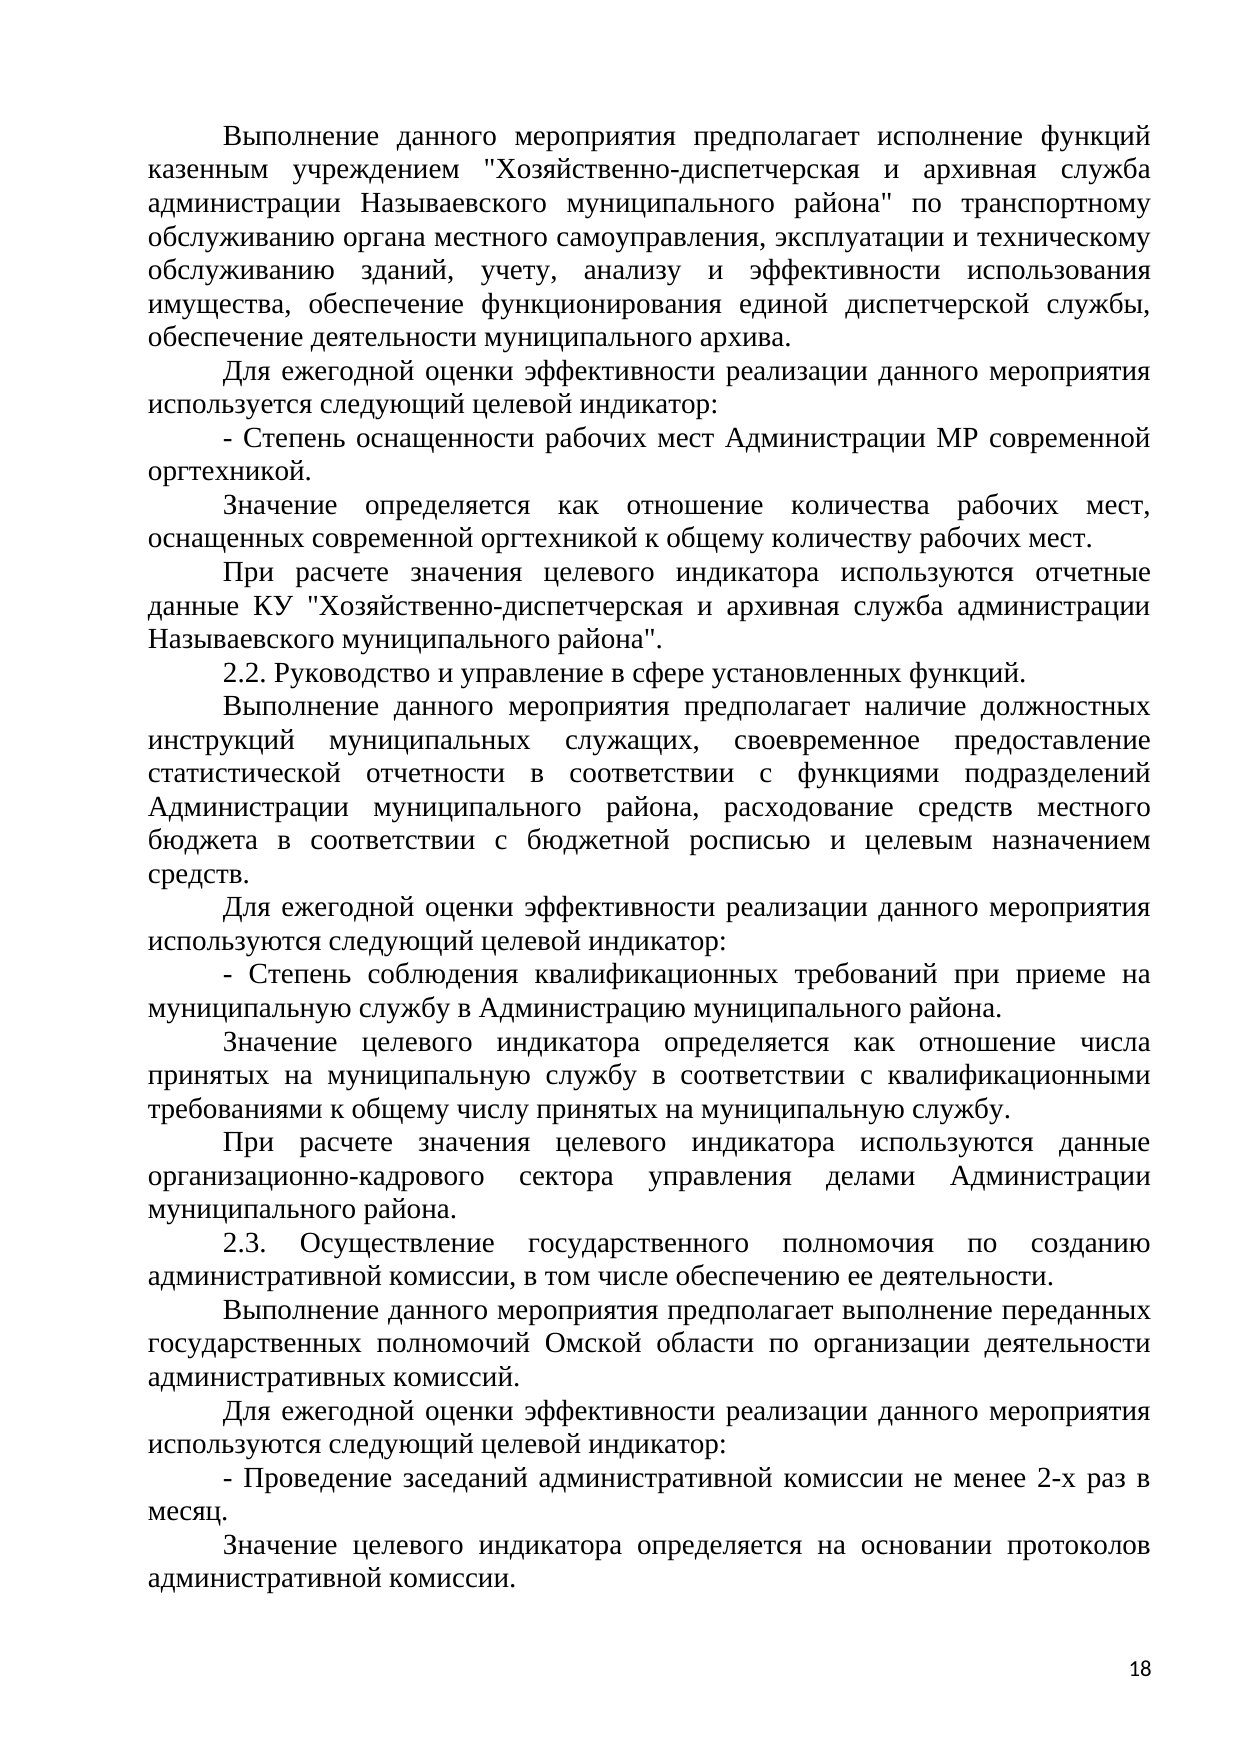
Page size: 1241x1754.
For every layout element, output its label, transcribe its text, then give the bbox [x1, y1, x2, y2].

text Выполнение данного мероприятия предполагает выполнение переданных государственных полномочий Омской области по организации деятельности административных комиссий. [148, 1292, 1152, 1393]
text Для ежегодной оценки эффективности реализации данного мероприятия используются следующий целевой индикатор: [148, 1393, 1152, 1460]
text При расчете значения целевого индикатора используются отчетные данные КУ "Хозяйственно-диспетчерская и архивная служба администрации Называевского муниципального района". [148, 554, 1152, 655]
text - Проведение заседаний административной комиссии не менее 2-х раз в месяц. [148, 1460, 1152, 1527]
text При расчете значения целевого индикатора используются данные организационно-кадрового сектора управления делами Администрации муниципального района. [148, 1124, 1152, 1225]
text Выполнение данного мероприятия предполагает исполнение функций казенным учреждением "Хозяйственно-диспетчерская и архивная служба администрации Называевского муниципального района" по транспортному обслуживанию органа местного самоуправления, эксплуатации и техническому обслуживанию зданий, учету, анализу и эффективности использования имущества, обеспечение функционирования единой диспетчерской службы, обеспечение деятельности муниципального архива. [148, 118, 1152, 353]
text Значение определяется как отношение количества рабочих мест, оснащенных современной оргтехникой к общему количеству рабочих мест. [148, 487, 1152, 554]
text - Степень соблюдения квалификационных требований при приеме на муниципальную службу в Администрацию муниципального района. [148, 957, 1152, 1024]
text Значение целевого индикатора определяется на основании протоколов административной комиссии. [148, 1527, 1152, 1594]
text 2.2. Руководство и управление в сфере установленных функций. [148, 655, 1152, 688]
text Для ежегодной оценки эффективности реализации данного мероприятия используется следующий целевой индикатор: [148, 353, 1152, 420]
text Для ежегодной оценки эффективности реализации данного мероприятия используются следующий целевой индикатор: [148, 889, 1152, 957]
text - Степень оснащенности рабочих мест Администрации МР современной оргтехникой. [148, 420, 1152, 487]
text Значение целевого индикатора определяется как отношение числа принятых на муниципальную службу в соответствии с квалификационными требованиями к общему числу принятых на муниципальную службу. [148, 1024, 1152, 1124]
text Выполнение данного мероприятия предполагает наличие должностных инструкций муниципальных служащих, своевременное предоставление статистической отчетности в соответствии с функциями подразделений Администрации муниципального района, расходование средств местного бюджета в соответствии с бюджетной росписью и целевым назначением средств. [148, 688, 1152, 889]
text 2.3. Осуществление государственного полномочия по созданию административной комиссии, в том числе обеспечению ее деятельности. [148, 1225, 1152, 1292]
